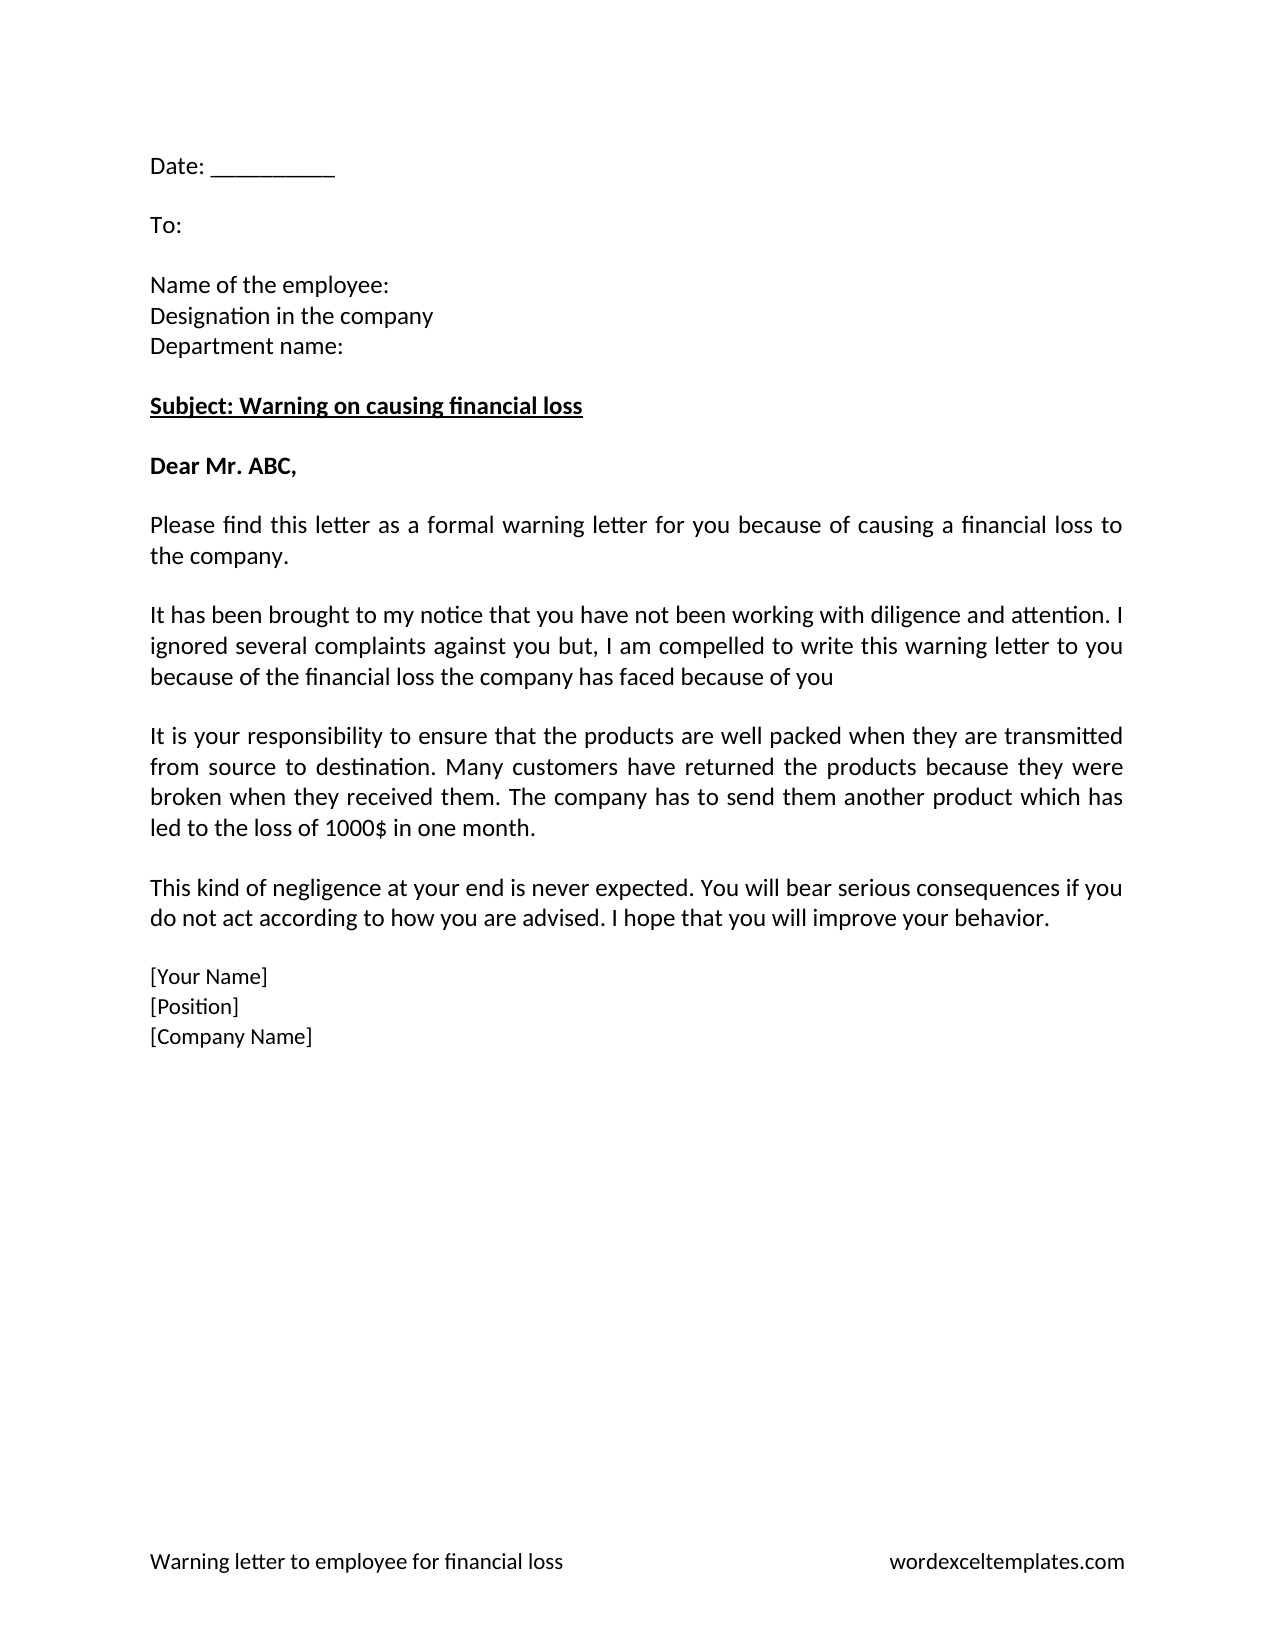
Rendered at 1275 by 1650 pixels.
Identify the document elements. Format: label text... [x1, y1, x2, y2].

text Date: __________ [150, 150, 1125, 181]
text This kind of negligence at your end is never expected. You will bear serious consequences if you do not act according to how you are advised. I hope that you will improve your behavior. [150, 872, 1125, 933]
text Name of the employee: Designation in the company Department name: [150, 269, 1125, 361]
text Dear Mr. ABC, [150, 450, 1125, 480]
text It has been brought to my notice that you have not been working with diligence and attention. I ignored several complaints against you but, I am compelled to write this warning letter to you because of the financial loss the company has faced because of you [150, 600, 1125, 691]
text To: [150, 210, 1125, 240]
text Please find this letter as a formal warning letter for you because of causing a financial loss to the company. [150, 509, 1125, 571]
text Subject: Warning on causing financial loss [150, 390, 1125, 421]
text [Your Name] [Position] [Company Name] [150, 962, 1125, 1050]
text It is your responsibility to ensure that the products are well packed when they are transmitted from source to destination. Many customers have returned the products because they were broken when they received them. The company has to send them another product which has led to the loss of 1000$ in one month. [150, 720, 1125, 842]
